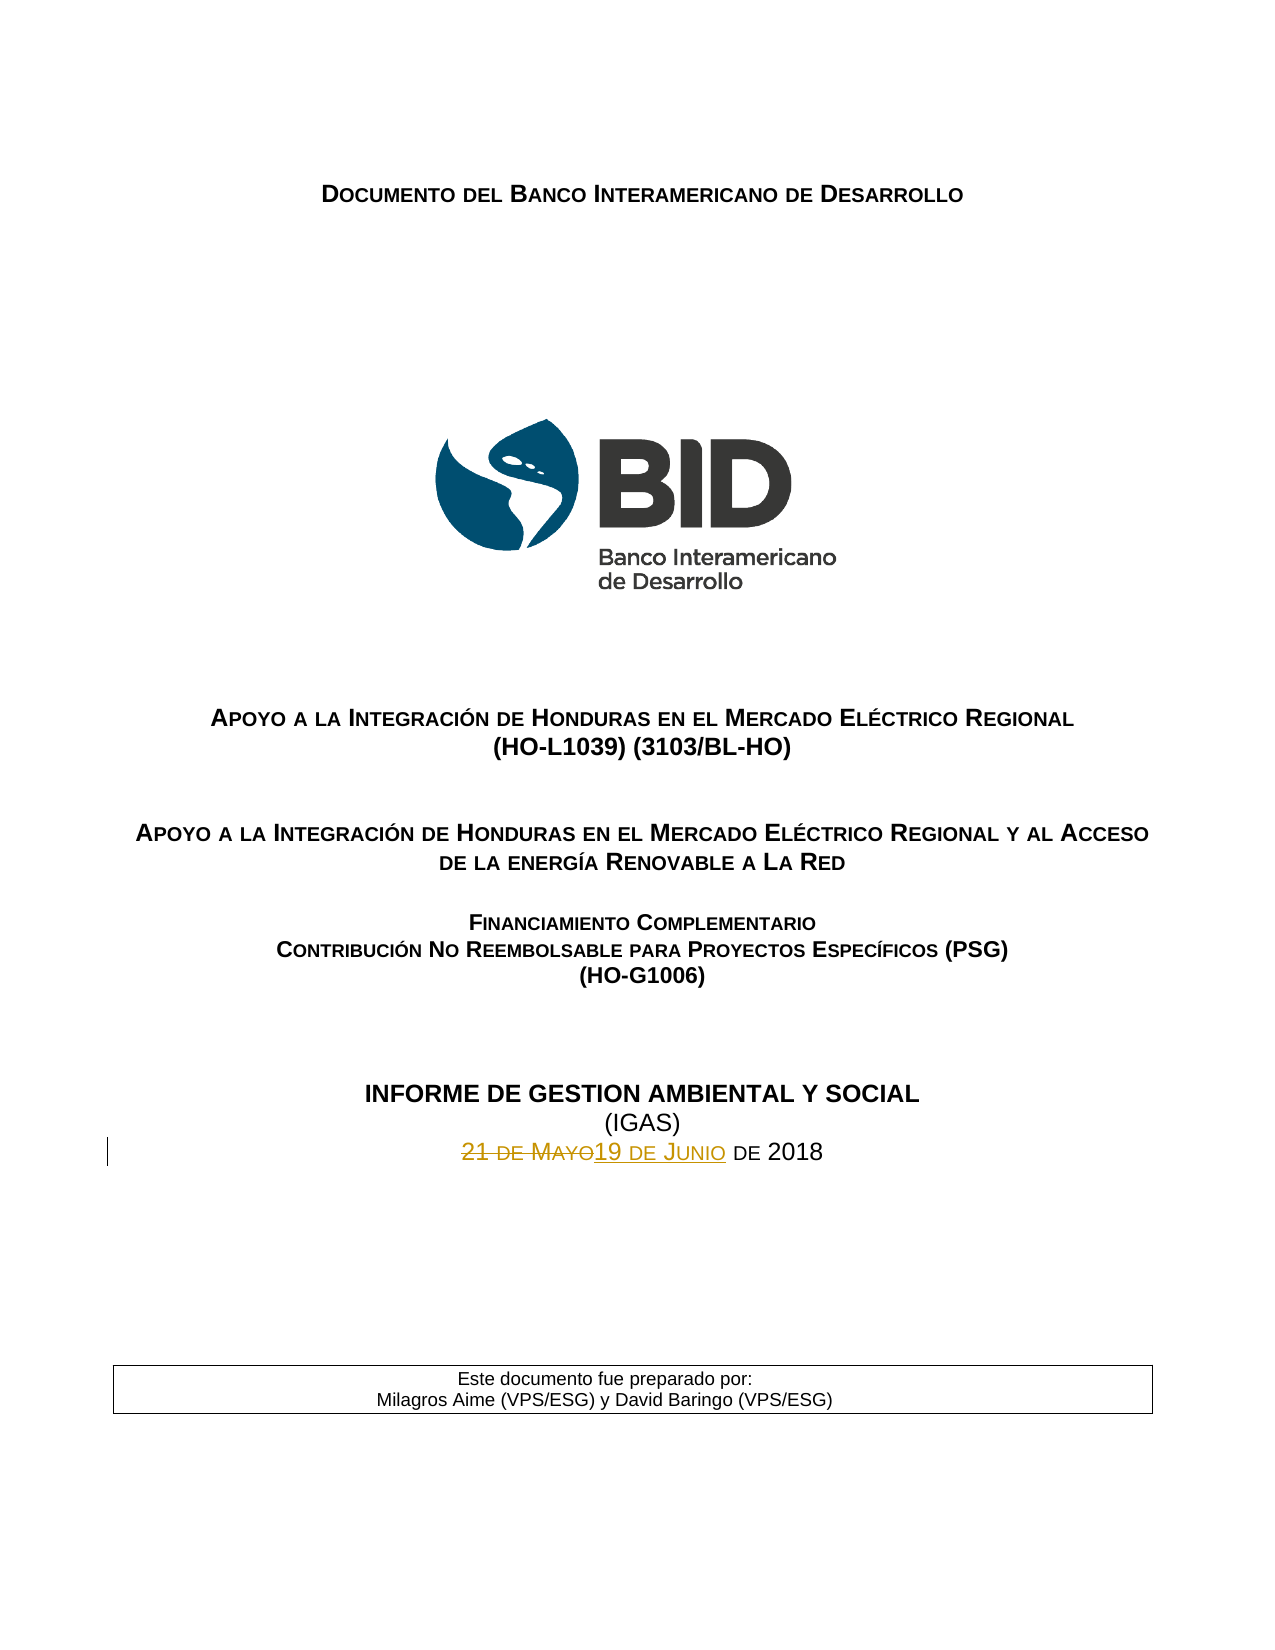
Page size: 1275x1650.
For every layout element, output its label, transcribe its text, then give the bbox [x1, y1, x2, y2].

text Apoyo a la Integración de Honduras en el Mercado Eléctrico Regional [122, 703, 1162, 732]
text Financiamiento Complementario [122, 909, 1162, 936]
text Apoyo a la Integración de Honduras en el Mercado Eléctrico Regional y al Acceso de la energía Renovable a La Red [122, 818, 1162, 876]
picture [399, 380, 886, 646]
text de 2018 [122, 1137, 1162, 1166]
text (HO-L1039) (3103/BL-HO) [122, 732, 1162, 761]
text Milagros Aime (VPS/ESG) y David Baringo (VPS/ESG) [114, 1386, 1152, 1413]
text Documento del Banco Interamericano de Desarrollo [122, 179, 1162, 207]
text Informe de gestion ambiental y social [122, 1079, 1162, 1108]
text (IGAS) [122, 1108, 1162, 1137]
text Contribución No Reembolsable para Proyectos Específicos (PSG) [122, 936, 1162, 962]
text Este documento fue preparado por: [114, 1366, 1152, 1386]
text (HO-G1006) [122, 962, 1162, 988]
